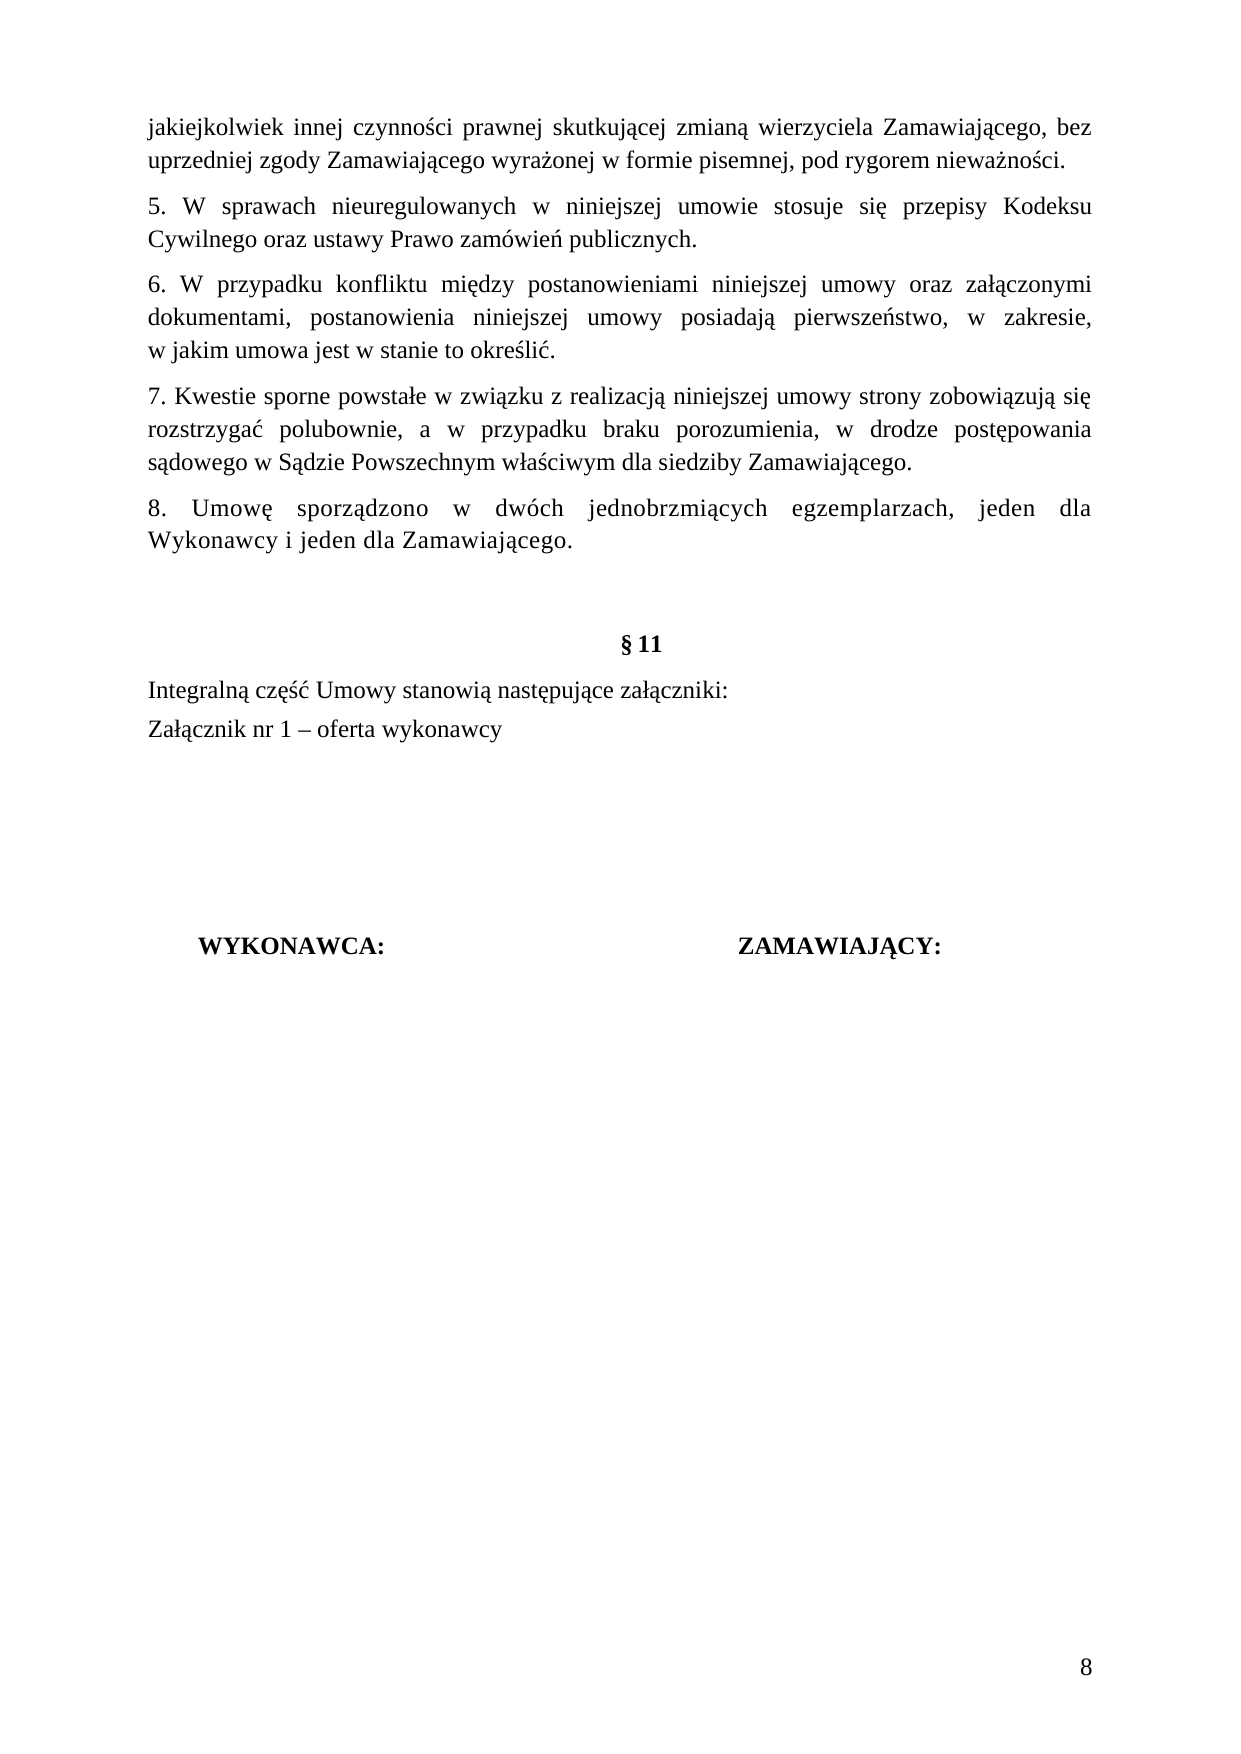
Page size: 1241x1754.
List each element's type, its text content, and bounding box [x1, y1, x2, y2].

text 7. Kwestie sporne powstałe w związku z realizacją niniejszej umowy strony zobowiązują się rozstrzygać polubownie, a w przypadku braku porozumienia, w drodze postępowania sądowego w Sądzie Powszechnym właściwym dla siedziby Zamawiającego. [148, 381, 1093, 476]
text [148, 112, 1093, 174]
text Załącznik nr 1 – oferta wykonawcy [148, 714, 1093, 743]
text 5. W sprawach nieuregulowanych w niniejszej umowie stosuje się przepisy Kodeksu Cywilnego oraz ustawy Prawo zamówień publicznych. [148, 191, 1093, 253]
text 8. Umowę sporządzono w dwóch jednobrzmiących egzemplarzach, jeden dla Wykonawcy i jeden dla Zamawiającego. [148, 493, 1093, 554]
text Integralną część Umowy stanowią następujące załączniki: [148, 675, 1093, 703]
text 6. W przypadku konfliktu między postanowieniami niniejszej umowy oraz załączonymi dokumentami, postanowienia niniejszej umowy posiadają pierwszeństwo, w zakresie, w jakim umowa jest w stanie to określić. [148, 269, 1093, 364]
text WYKONAWCA: ZAMAWIAJĄCY: [148, 931, 1093, 959]
list 11 [620, 629, 1093, 658]
